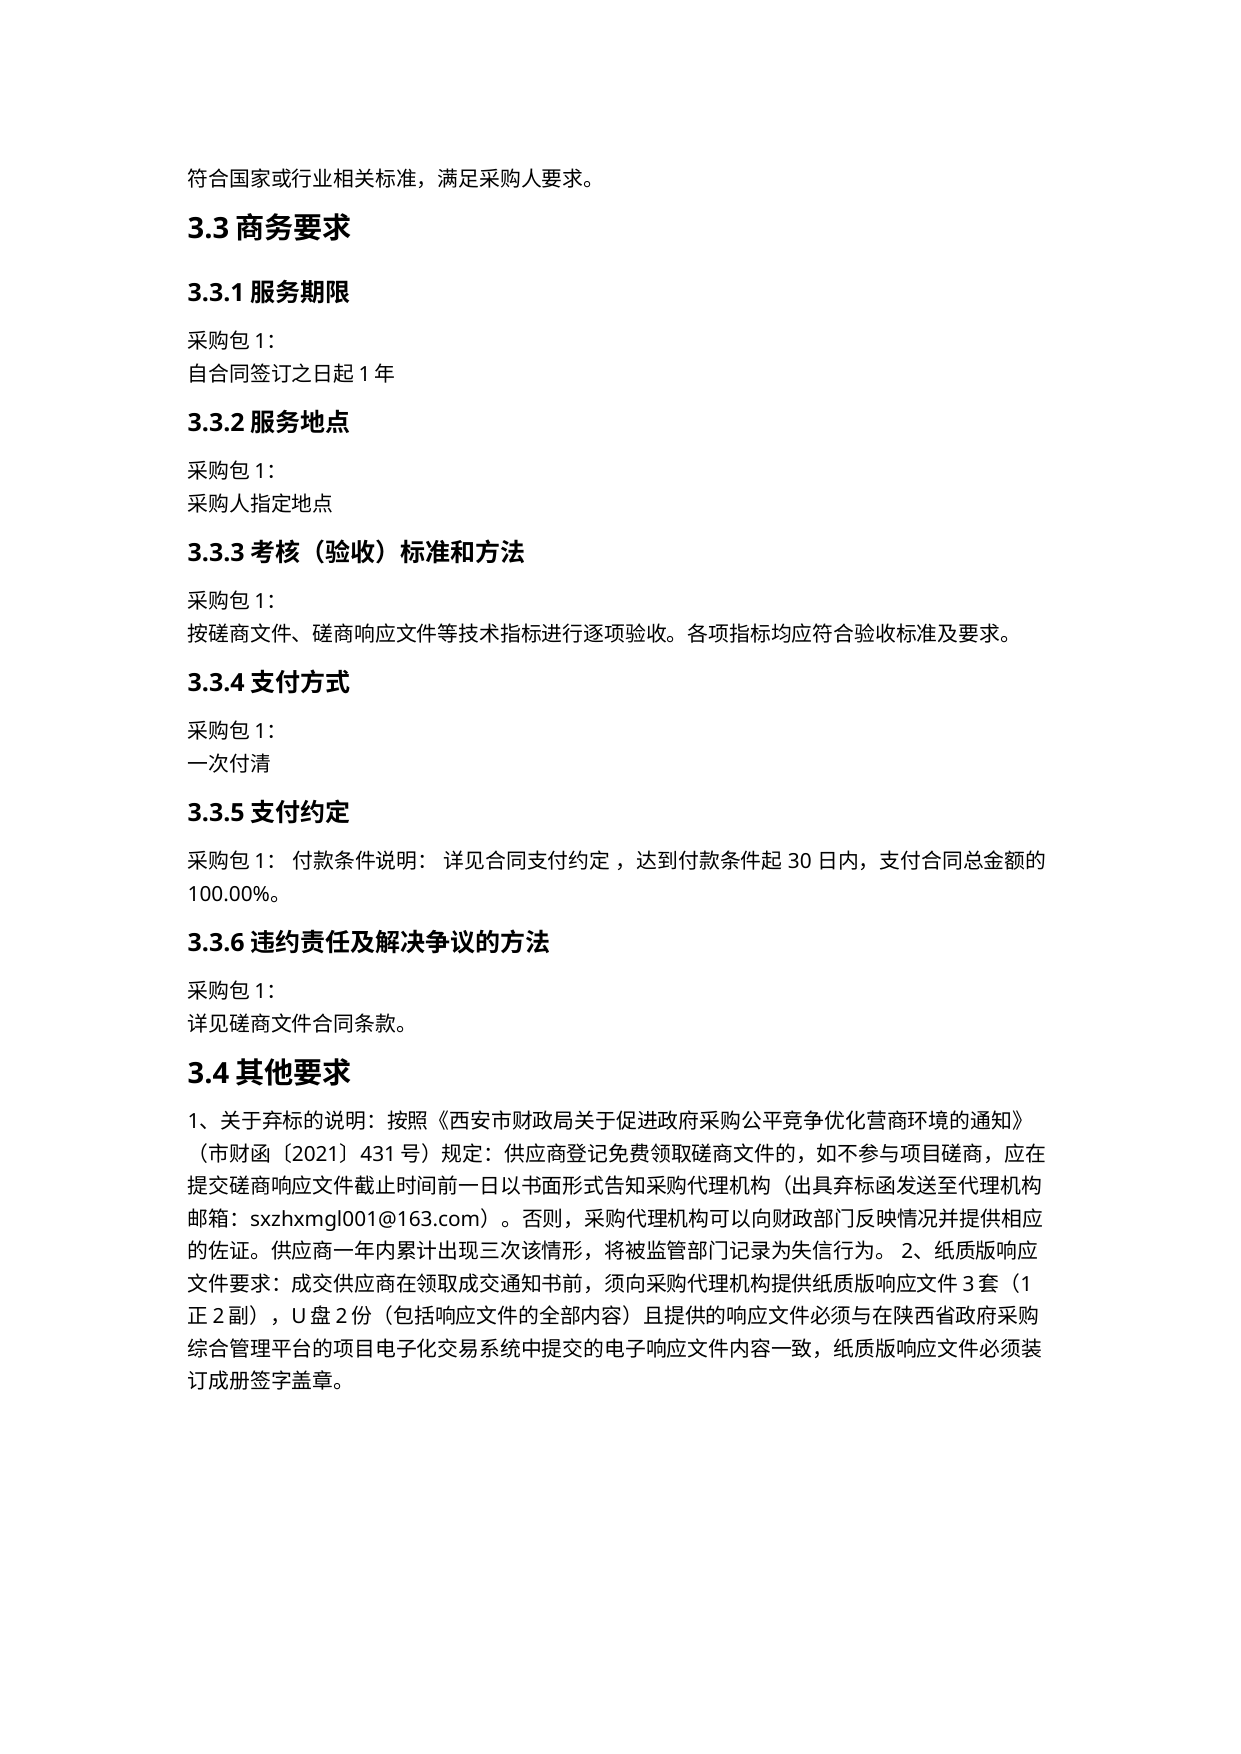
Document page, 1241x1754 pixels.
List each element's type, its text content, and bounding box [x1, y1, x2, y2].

text 3.3商务要求 [187, 194, 1053, 259]
text 3.4其他要求 [187, 1039, 1053, 1104]
text 采购包1： [187, 714, 1053, 747]
text 详见磋商文件合同条款。 [187, 1007, 1053, 1039]
text 采购包1： [187, 454, 1053, 487]
text 3.3.2服务地点 [187, 389, 1053, 454]
text 3.3.3考核（验收）标准和方法 [187, 519, 1053, 584]
text 按磋商文件、磋商响应文件等技术指标进行逐项验收。各项指标均应符合验收标准及要求。 [187, 617, 1053, 649]
text 3.3.6违约责任及解决争议的方法 [187, 909, 1053, 974]
text 采购人指定地点 [187, 487, 1053, 519]
text 自合同签订之日起1年 [187, 357, 1053, 389]
text 3.3.5支付约定 [187, 779, 1053, 844]
text 采购包1： [187, 974, 1053, 1007]
text 一次付清 [187, 747, 1053, 779]
text 符合国家或行业相关标准，满足采购人要求。 [187, 162, 1053, 194]
text 1、关于弃标的说明：按照《西安市财政局关于促进政府采购公平竞争优化营商环境的通知》（市财函〔2021〕431号）规定：供应商登记免费领取磋商文件的，如不参与项目磋商，应在提交磋商响应文件截止时间前一日以书面形式告知采购代理机构（出具弃标函发送至代理机构邮箱：sxzhxmgl001@163.com）。否则，采购代理机构可以向财政部门反映情况并提供相应的佐证。供应商一年内累计出现三次该情形，将被监管部门记录为失信行为。 2、纸质版响应文件要求：成交供应商在领取成交通知书前，须向采购代理机构提供纸质版响应文件3套（1正2副），U盘2份（包括响应文件的全部内容）且提供的响应文件必须与在陕西省政府采购综合管理平台的项目电子化交易系统中提交的电子响应文件内容一致，纸质版响应文件必须装订成册签字盖章。 [187, 1104, 1053, 1397]
text 采购包1： [187, 324, 1053, 357]
text 3.3.4支付方式 [187, 649, 1053, 714]
text 采购包1： 付款条件说明： 详见合同支付约定 ，达到付款条件起 30 日内，支付合同总金额的 100.00%。 [187, 844, 1053, 909]
text 采购包1： [187, 584, 1053, 617]
text 3.3.1服务期限 [187, 259, 1053, 324]
